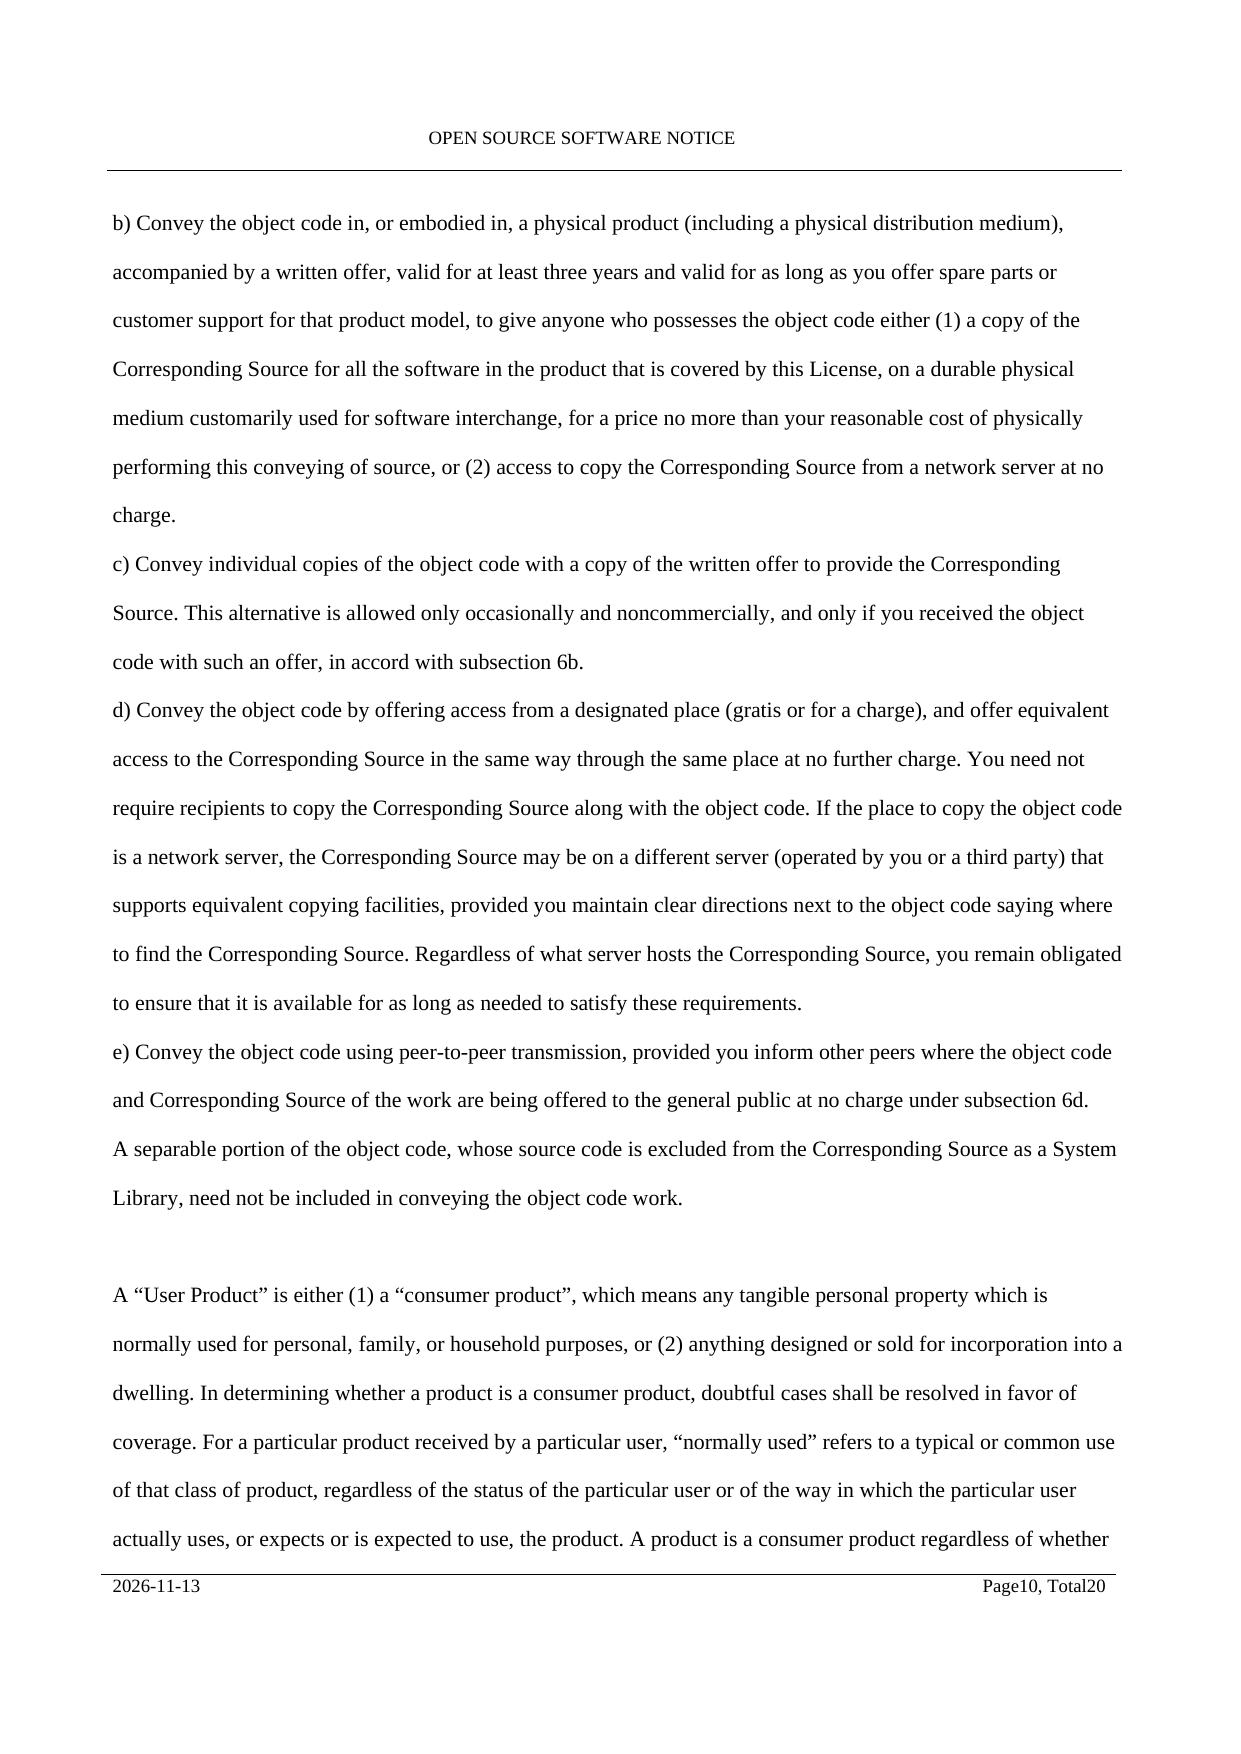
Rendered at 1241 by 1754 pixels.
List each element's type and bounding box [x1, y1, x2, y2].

text [112, 206, 1128, 1555]
